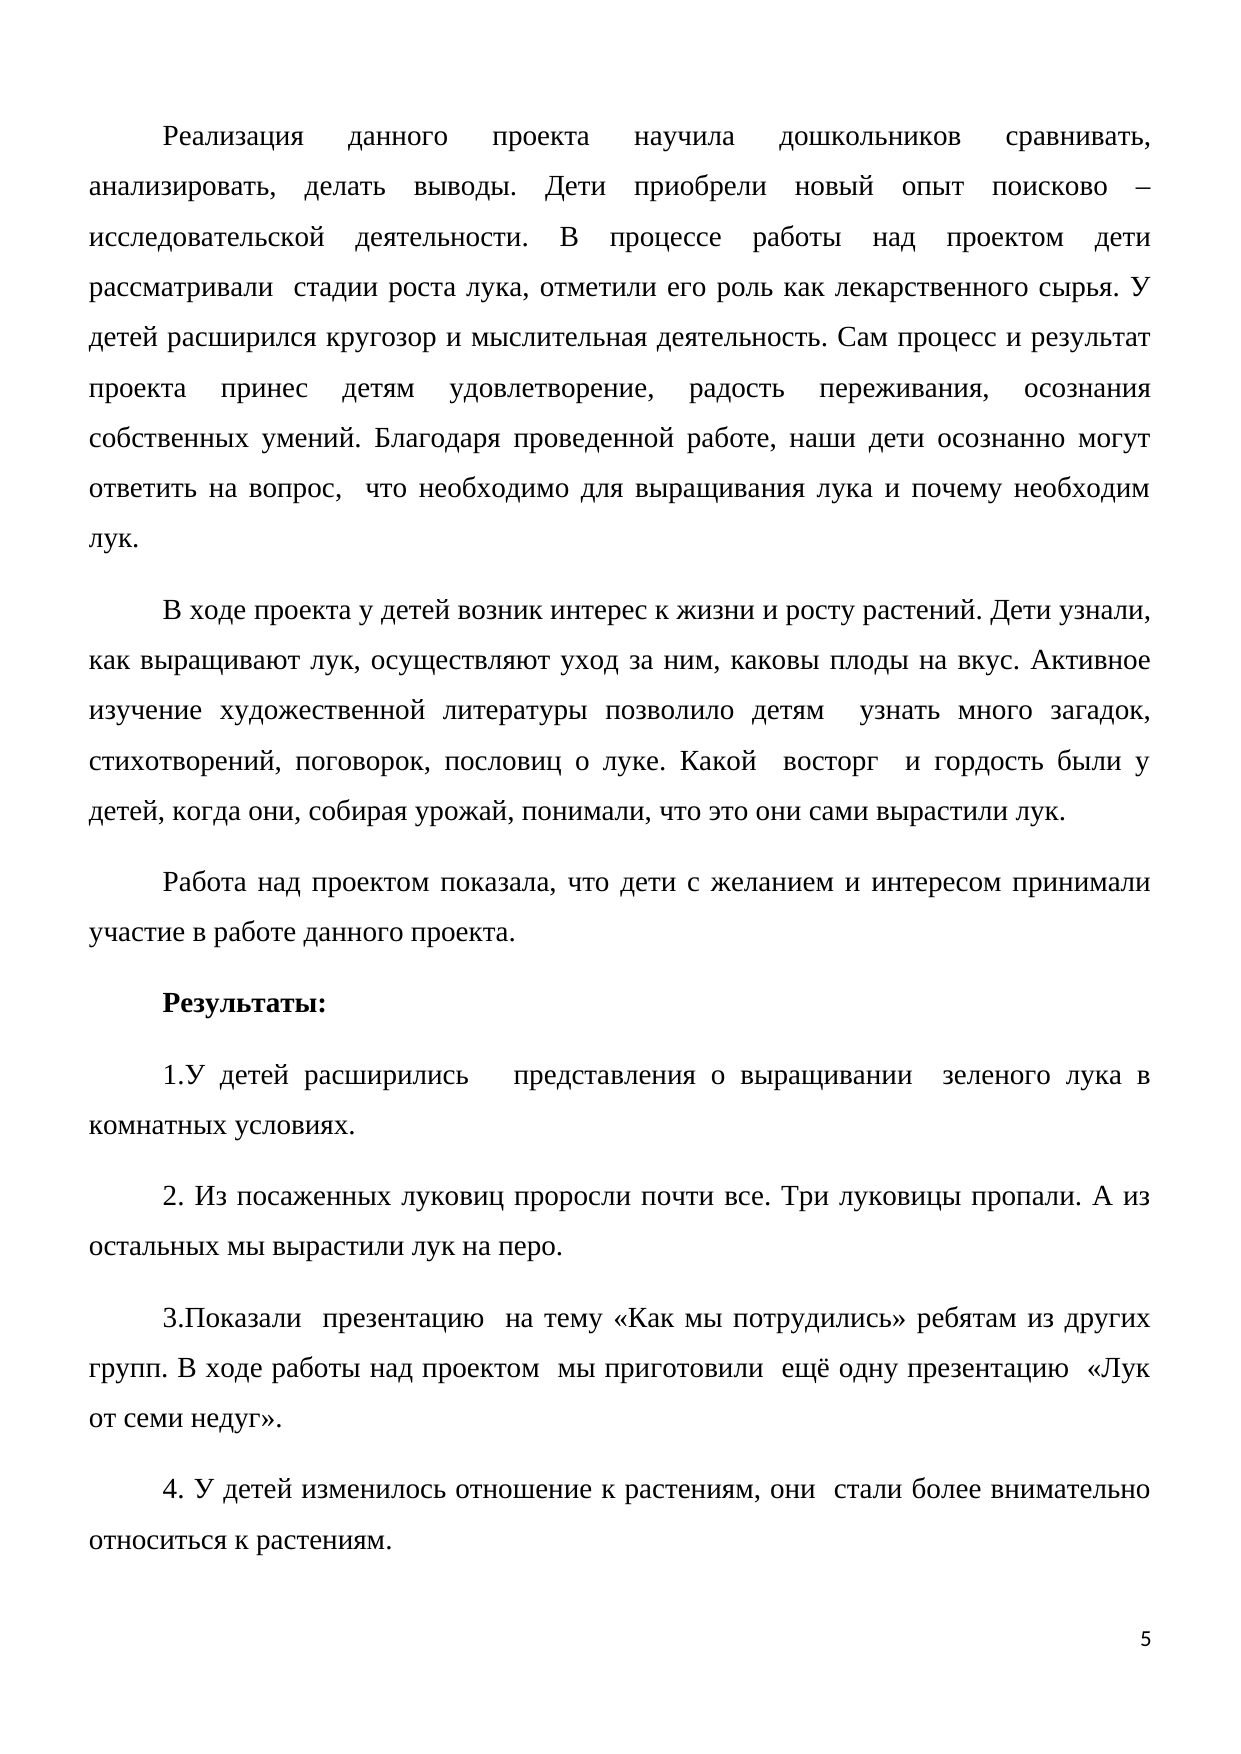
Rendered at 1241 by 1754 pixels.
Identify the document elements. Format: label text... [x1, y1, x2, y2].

text Реализация данного проекта научила дошкольников сравнивать, анализировать, делать выводы. Дети приобрели новый опыт поисково – исследовательской деятельности. В процессе работы над проектом дети рассматривали стадии роста лука, отметили его роль как лекарственного сырья. У детей расширился кругозор и мыслительная деятельность. Сам процесс и результат проекта принес детям удовлетворение, радость переживания, осознания собственных умений. Благодаря проведенной работе, наши дети осознанно могут ответить на вопрос, что необходимо для выращивания лука и почему необходим лук. [89, 118, 1152, 554]
text 2. Из посаженных луковиц проросли почти все. Три луковицы пропали. А из остальных мы вырастили лук на перо. [89, 1178, 1152, 1262]
text 1.У детей расширились представления о выращивании зеленого лука в комнатных условиях. [89, 1057, 1152, 1141]
text 4. У детей изменилось отношение к растениям, они стали более внимательно относиться к растениям. [89, 1471, 1152, 1555]
text Работа над проектом показала, что дети с желанием и интересом принимали участие в работе данного проекта. [89, 864, 1152, 948]
text Результаты: [89, 986, 1152, 1019]
text В ходе проекта у детей возник интерес к жизни и росту растений. Дети узнали, как выращивают лук, осуществляют уход за ним, каковы плоды на вкус. Активное изучение художественной литературы позволило детям узнать много загадок, стихотворений, поговорок, пословиц о луке. Какой восторг и гордость были у детей, когда они, собирая урожай, понимали, что это они сами вырастили лук. [89, 592, 1152, 827]
text 3.Показали презентацию на тему «Как мы потрудились» ребятам из других групп. В ходе работы над проектом мы приготовили ещё одну презентацию «Лук от семи недуг». [89, 1300, 1152, 1434]
